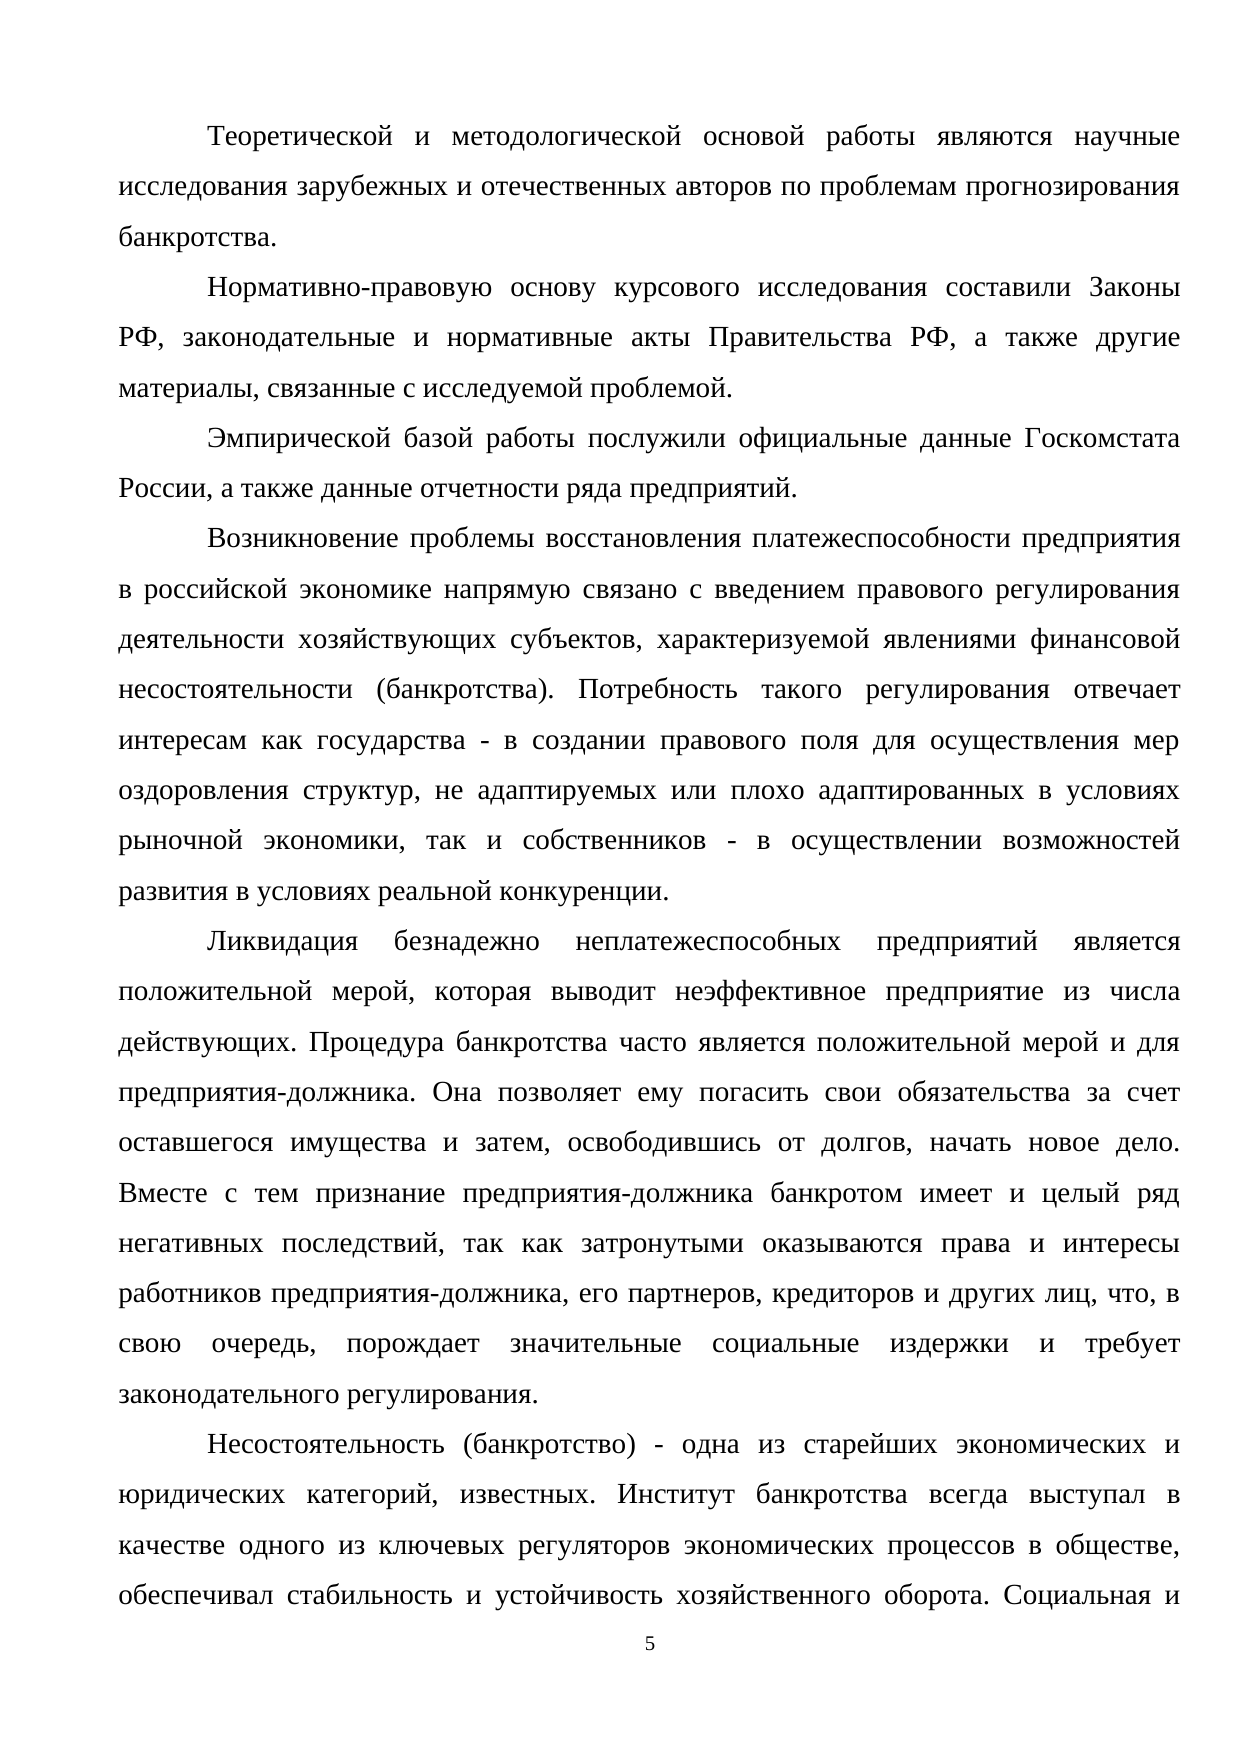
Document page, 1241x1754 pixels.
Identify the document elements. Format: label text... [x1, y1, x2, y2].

text Нормативно-правовую основу курсового исследования составили Законы РФ, законодательные и нормативные акты Правительства РФ, а также другие материалы, связанные с исследуемой проблемой. [118, 269, 1181, 403]
text Ликвидация безнадежно неплатежеспособных предприятий является положительной мерой, которая выводит неэффективное предприятие из числа действующих. Процедура банкротства часто является положительной мерой и для предприятия-должника. Она позволяет ему погасить свои обязательства за счет оставшегося имущества и затем, освободившись от долгов, начать новое дело. Вместе с тем признание предприятия-должника банкротом имеет и целый ряд негативных последствий, так как затронутыми оказываются права и интересы работников предприятия-должника, его партнеров, кредиторов и других лиц, что, в свою очередь, порождает значительные социальные издержки и требует законодательного регулирования. [118, 923, 1181, 1409]
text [118, 1426, 1181, 1611]
text Возникновение проблемы восстановления платежеспособности предприятия в российской экономике напрямую связано с введением правового регулирования деятельности хозяйствующих субъектов, характеризуемой явлениями финансовой несостоятельности (банкротства). Потребность такого регулирования отвечает интересам как государства - в создании правового поля для осуществления мер оздоровления структур, не адаптируемых или плохо адаптированных в условиях рыночной экономики, так и собственников - в осуществлении возможностей развития в условиях реальной конкуренции. [118, 521, 1181, 906]
text Теоретической и методологической основой работы являются научные исследования зарубежных и отечественных авторов по проблемам прогнозирования банкротства. [118, 118, 1181, 252]
text Эмпирической базой работы послужили официальные данные Госкомстата России, а также данные отчетности ряда предприятий. [118, 420, 1181, 504]
